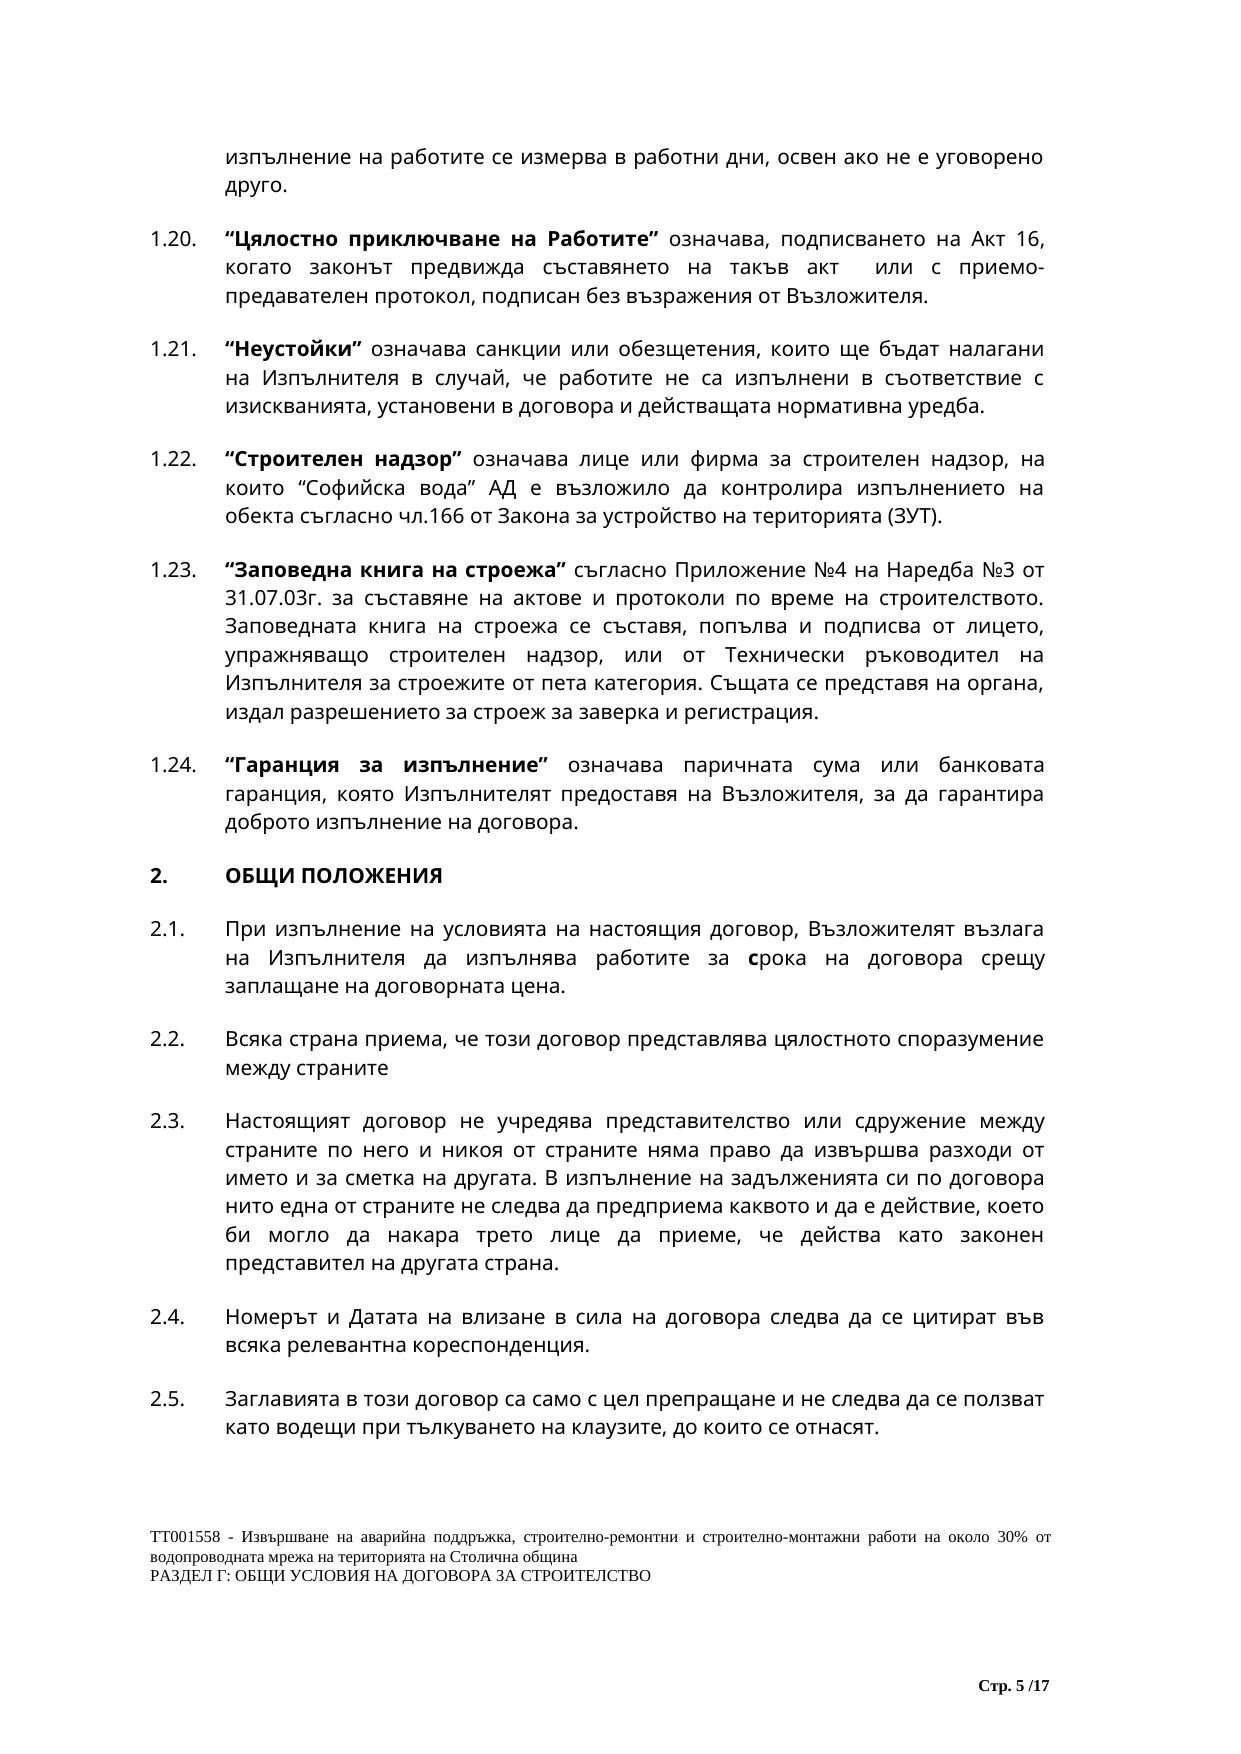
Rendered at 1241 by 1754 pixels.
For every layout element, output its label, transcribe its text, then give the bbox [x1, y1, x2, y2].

list При изпълнение на условията на настоящия договор, Възложителят възлага на Изпълнителя да изпълнява работите за срока на договора срещу заплащане на договорната цена. [150, 914, 1045, 999]
list Номерът и Датата на влизане в сила на договора следва да се цитират във всяка релевантна кореспонденция. [150, 1302, 1045, 1359]
list Всяка страна приема, че този договор представлява цялостното споразумение между страните [150, 1024, 1045, 1081]
list “Гаранция за изпълнение” означава паричната сума или банковата гаранция, която Изпълнителят предоставя на Възложителя, за да гарантира доброто изпълнение на договора. [150, 750, 1045, 836]
list Заглавията в този договор са само с цел препращане и не следва да се ползват като водещи при тълкуването на клаузите, до които се отнасят. [150, 1384, 1045, 1441]
list “Строителен надзор” означава лице или фирма за строителен надзор, на които “Софийска вода” АД е възложило да контролира изпълнението на обекта съгласно чл.166 от Закона за устройство на територията (ЗУТ). [150, 444, 1045, 530]
list “Заповедна книга на строежа” съгласно Приложение №4 на Наредба №3 от 31.07.03г. за съставяне на актове и протоколи по време на строителството. Заповедната книга на строежа се съставя, попълва и подписва от лицето, упражняващо строителен надзор, или от Технически ръководител на Изпълнителя за строежите от пета категория. Същата се представя на органа, издал разрешението за строеж за заверка и регистрация. [150, 555, 1045, 725]
list “Неустойки” означава санкции или обезщетения, които ще бъдат налагани на Изпълнителя в случай, че работите не са изпълнени в съответствие с изискванията, установени в договора и действащата нормативна уредба. [150, 334, 1045, 419]
list Настоящият договор не учредява представителство или сдружение между страните по него и никоя от страните няма право да извършва разходи от името и за сметка на другата. В изпълнение на задълженията си по договора нито една от страните не следва да предприема каквото и да е действие, което би могло да накара трето лице да приеме, че действа като законен представител на другата страна. [150, 1106, 1045, 1277]
list “Цялостно приключване на Работите” означава, подписването на Акт 16, когато законът предвижда съставянето на такъв акт или с приемо-предавателен протокол, подписан без възражения от Възложителя. [150, 224, 1045, 309]
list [150, 142, 1045, 199]
list ОБЩИ ПОЛОЖЕНИЯ [150, 861, 1045, 889]
